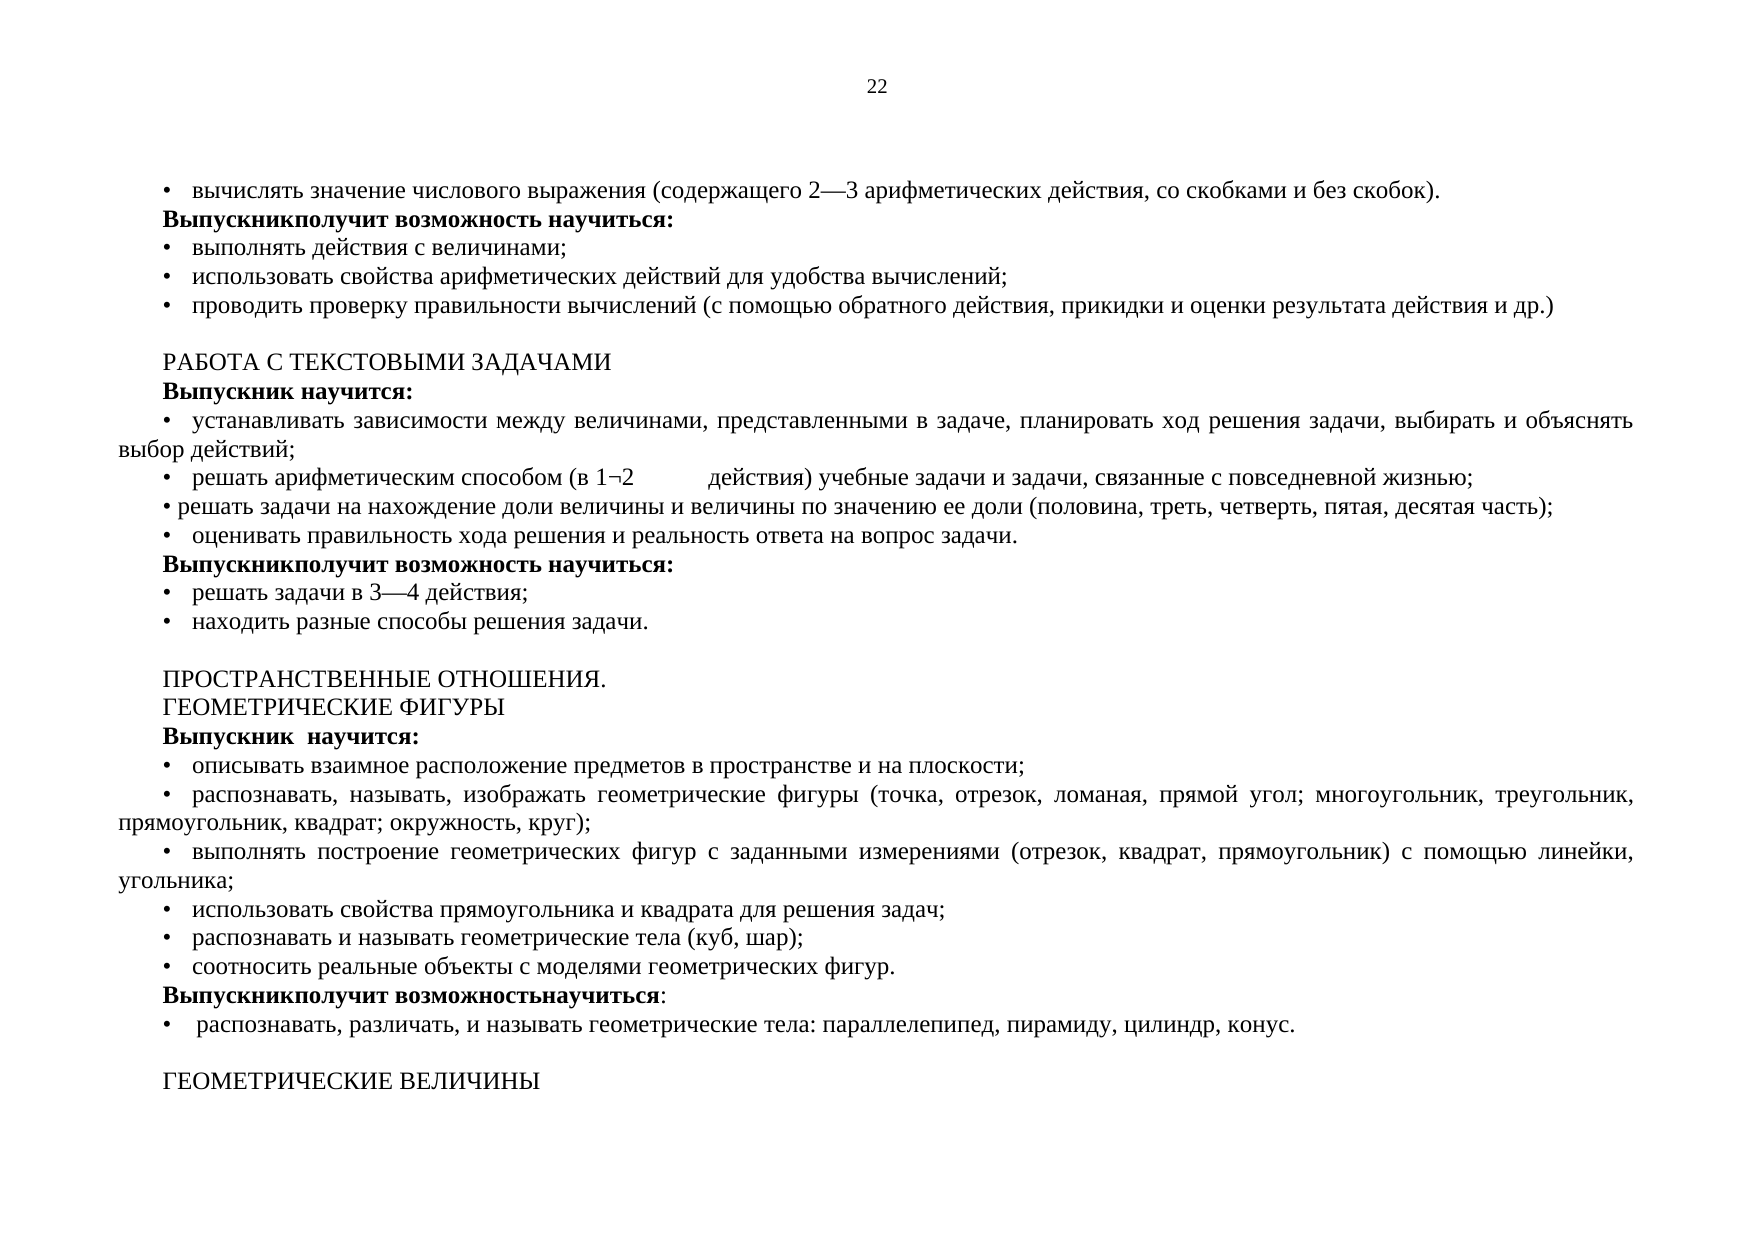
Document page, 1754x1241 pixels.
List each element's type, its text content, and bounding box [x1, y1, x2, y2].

text • решать арифметическим способом (в 1¬2 действия) учебные задачи и задачи, связанные с повседневной жизнью; [118, 462, 1636, 491]
text • вычислять значение числового выражения (содержащего 2—3 арифметических действия, со скобками и без скобок). [118, 175, 1636, 204]
text • выполнять построение геометрических фигур с заданными измерениями (отрезок, квадрат, прямоугольник) с помощью линейки, угольника; [118, 836, 1636, 894]
text • устанавливать зависимости между величинами, представленными в задаче, планировать ход решения задачи, выбирать и объяснять выбор действий; [118, 405, 1636, 462]
text • решать задачи в 3—4 действия; [118, 577, 1636, 606]
text Выпускник научится: [118, 721, 1636, 750]
text • выполнять действия с величинами; [118, 232, 1636, 261]
text • оценивать правильность хода решения и реальность ответа на вопрос задачи. [118, 520, 1636, 549]
text Выпускникполучит возможность научиться: [118, 204, 1636, 232]
text ПРОСТРАНСТВЕННЫЕ ОТНОШЕНИЯ. [118, 664, 1636, 692]
text ГЕОМЕТРИЧЕСКИЕ ФИГУРЫ [118, 692, 1636, 721]
text • распознавать, различать, и называть геометрические тела: параллелепипед, пирамиду, цилиндр, конус. [118, 1009, 1636, 1037]
text Выпускникполучит возможность научиться: [118, 549, 1636, 577]
text • использовать свойства арифметических действий для удобства вычислений; [118, 261, 1636, 290]
text Выпускникполучит возможностьнаучиться: [118, 980, 1636, 1009]
text ГЕОМЕТРИЧЕСКИЕ ВЕЛИЧИНЫ [118, 1066, 1636, 1095]
text Выпускник научится: [118, 376, 1636, 405]
text • распознавать и называть геометрические тела (куб, шар); [118, 922, 1636, 951]
text • соотносить реальные объекты с моделями геометрических фигур. [118, 951, 1636, 980]
text • описывать взаимное расположение предметов в пространстве и на плоскости; [118, 750, 1636, 779]
text • распознавать, называть, изображать геометрические фигуры (точка, отрезок, ломаная, прямой угол; многоугольник, треугольник, прямоугольник, квадрат; окружность, круг); [118, 779, 1636, 836]
text • проводить проверку правильности вычислений (с помощью обратного действия, прикидки и оценки результата действия и др.) [118, 290, 1636, 319]
text • находить разные способы решения задачи. [118, 606, 1636, 635]
text РАБОТА С ТЕКСТОВЫМИ ЗАДАЧАМИ [118, 347, 1636, 376]
text • использовать свойства прямоугольника и квадрата для решения задач; [118, 894, 1636, 922]
text • решать задачи на нахождение доли величины и величины по значению ее доли (половина, треть, четверть, пятая, десятая часть); [118, 491, 1636, 520]
